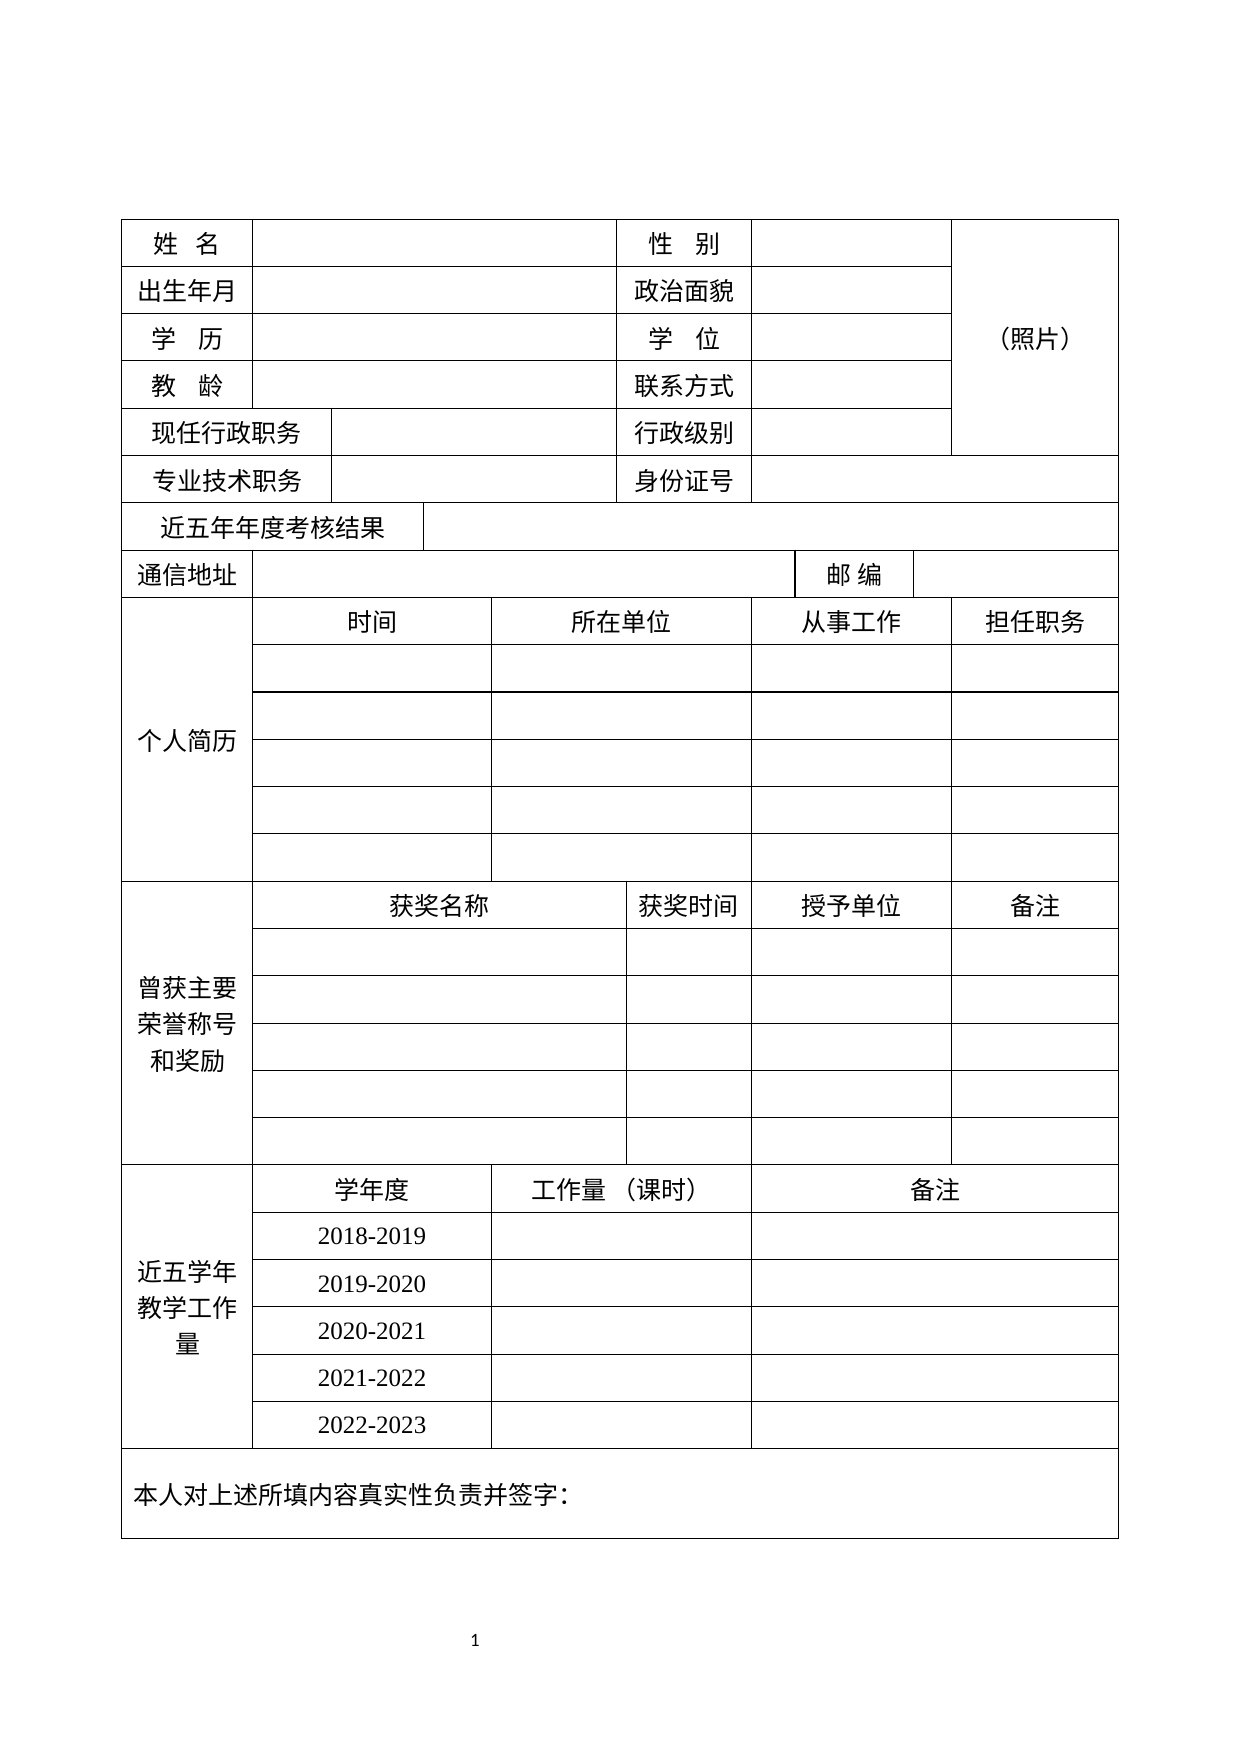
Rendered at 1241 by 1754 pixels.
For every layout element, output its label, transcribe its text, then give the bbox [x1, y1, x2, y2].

table_cell [492, 834, 751, 881]
table_cell [253, 551, 794, 597]
table_cell [492, 1260, 751, 1306]
table_cell [952, 929, 1118, 975]
table_cell [492, 740, 751, 786]
table_cell 时间 [253, 598, 491, 644]
table_cell [253, 834, 491, 881]
table_cell [332, 456, 616, 502]
table_cell 教 龄 [122, 361, 252, 408]
table_cell 政治面貌 [617, 267, 751, 313]
table_cell [752, 1402, 1118, 1448]
table_cell 获奖时间 [627, 882, 751, 928]
table_cell [253, 929, 626, 975]
table_cell 行政级别 [617, 409, 751, 455]
table_cell 2018-2019 [253, 1213, 491, 1259]
table_cell [253, 314, 616, 360]
table_cell [627, 1118, 751, 1164]
table_cell 学 位 [617, 314, 751, 360]
table_header [253, 220, 616, 266]
table_cell [952, 740, 1118, 786]
table_cell 工作量 （课时） [492, 1165, 751, 1212]
table_header [752, 220, 951, 266]
table_cell [253, 1071, 626, 1117]
table_cell 专业技术职务 [122, 456, 331, 502]
table_cell 备注 [952, 882, 1118, 928]
table_cell [952, 1024, 1118, 1070]
table_cell [253, 740, 491, 786]
table_cell [492, 1402, 751, 1448]
table_cell [492, 1213, 751, 1259]
table_cell 2021-2022 [253, 1355, 491, 1401]
table_cell [952, 1118, 1118, 1164]
table_cell [752, 1213, 1118, 1259]
table_cell 2020-2021 [253, 1307, 491, 1353]
table_cell 个人简历 [122, 598, 252, 881]
table_cell [627, 929, 751, 975]
table_header 姓 名 [122, 220, 252, 266]
table_header 性 别 [617, 220, 751, 266]
table_cell [627, 1024, 751, 1070]
table_cell [752, 1071, 951, 1117]
table_cell [253, 267, 616, 313]
table_cell 本人对上述所填内容真实性负责并签字： [122, 1449, 1118, 1538]
table_cell [752, 834, 951, 881]
table_cell 身份证号 [617, 456, 751, 502]
table_cell [952, 1071, 1118, 1117]
table_cell [752, 1024, 951, 1070]
table_cell 2022-2023 [253, 1402, 491, 1448]
table_cell [752, 1355, 1118, 1401]
table_cell [253, 1118, 626, 1164]
table_cell 现任行政职务 [122, 409, 331, 455]
table_cell [253, 361, 616, 408]
table_cell [914, 551, 1118, 597]
table_cell [752, 314, 951, 360]
table_cell 近五学年教学工作量 [122, 1165, 252, 1448]
table_cell [952, 693, 1118, 739]
table_cell [752, 1260, 1118, 1306]
table_cell 曾获主要荣誉称号和奖励 [122, 882, 252, 1164]
table_cell [492, 1307, 751, 1353]
table_cell [492, 787, 751, 833]
table_cell 近五年年度考核结果 [122, 503, 423, 549]
table_cell [752, 1307, 1118, 1353]
table_cell [424, 503, 1118, 549]
table_cell 授予单位 [752, 882, 951, 928]
table_cell [492, 693, 751, 739]
table_cell [752, 976, 951, 1022]
table_cell 担任职务 [952, 598, 1118, 644]
table_cell [492, 645, 751, 691]
table_cell [752, 740, 951, 786]
table_cell [752, 456, 1118, 502]
table_cell [627, 1071, 751, 1117]
table_cell 学 历 [122, 314, 252, 360]
table_cell [253, 645, 491, 691]
table_cell [752, 361, 951, 408]
table_cell [253, 693, 491, 739]
table_cell 邮 编 [796, 551, 913, 597]
table_cell [952, 787, 1118, 833]
table_cell 备注 [752, 1165, 1118, 1212]
table_cell [752, 929, 951, 975]
table_cell [253, 787, 491, 833]
table_cell [952, 834, 1118, 881]
table_cell [253, 1024, 626, 1070]
table_cell [752, 645, 951, 691]
table_cell 获奖名称 [253, 882, 626, 928]
table_cell 2019-2020 [253, 1260, 491, 1306]
table_cell 出生年月 [122, 267, 252, 313]
table_cell 从事工作 [752, 598, 951, 644]
table_cell 所在单位 [492, 598, 751, 644]
table_cell [752, 787, 951, 833]
table_cell [627, 976, 751, 1022]
table_cell [332, 409, 616, 455]
table_cell 通信地址 [122, 551, 252, 597]
table_header （照片） [952, 220, 1118, 455]
table_cell [492, 1355, 751, 1401]
table_cell 学年度 [253, 1165, 491, 1212]
table_cell 联系方式 [617, 361, 751, 408]
table_cell [752, 267, 951, 313]
table_cell [752, 1118, 951, 1164]
table_cell [752, 409, 951, 455]
table_cell [752, 693, 951, 739]
table_cell [952, 645, 1118, 691]
table_cell [952, 976, 1118, 1022]
table_cell [253, 976, 626, 1022]
